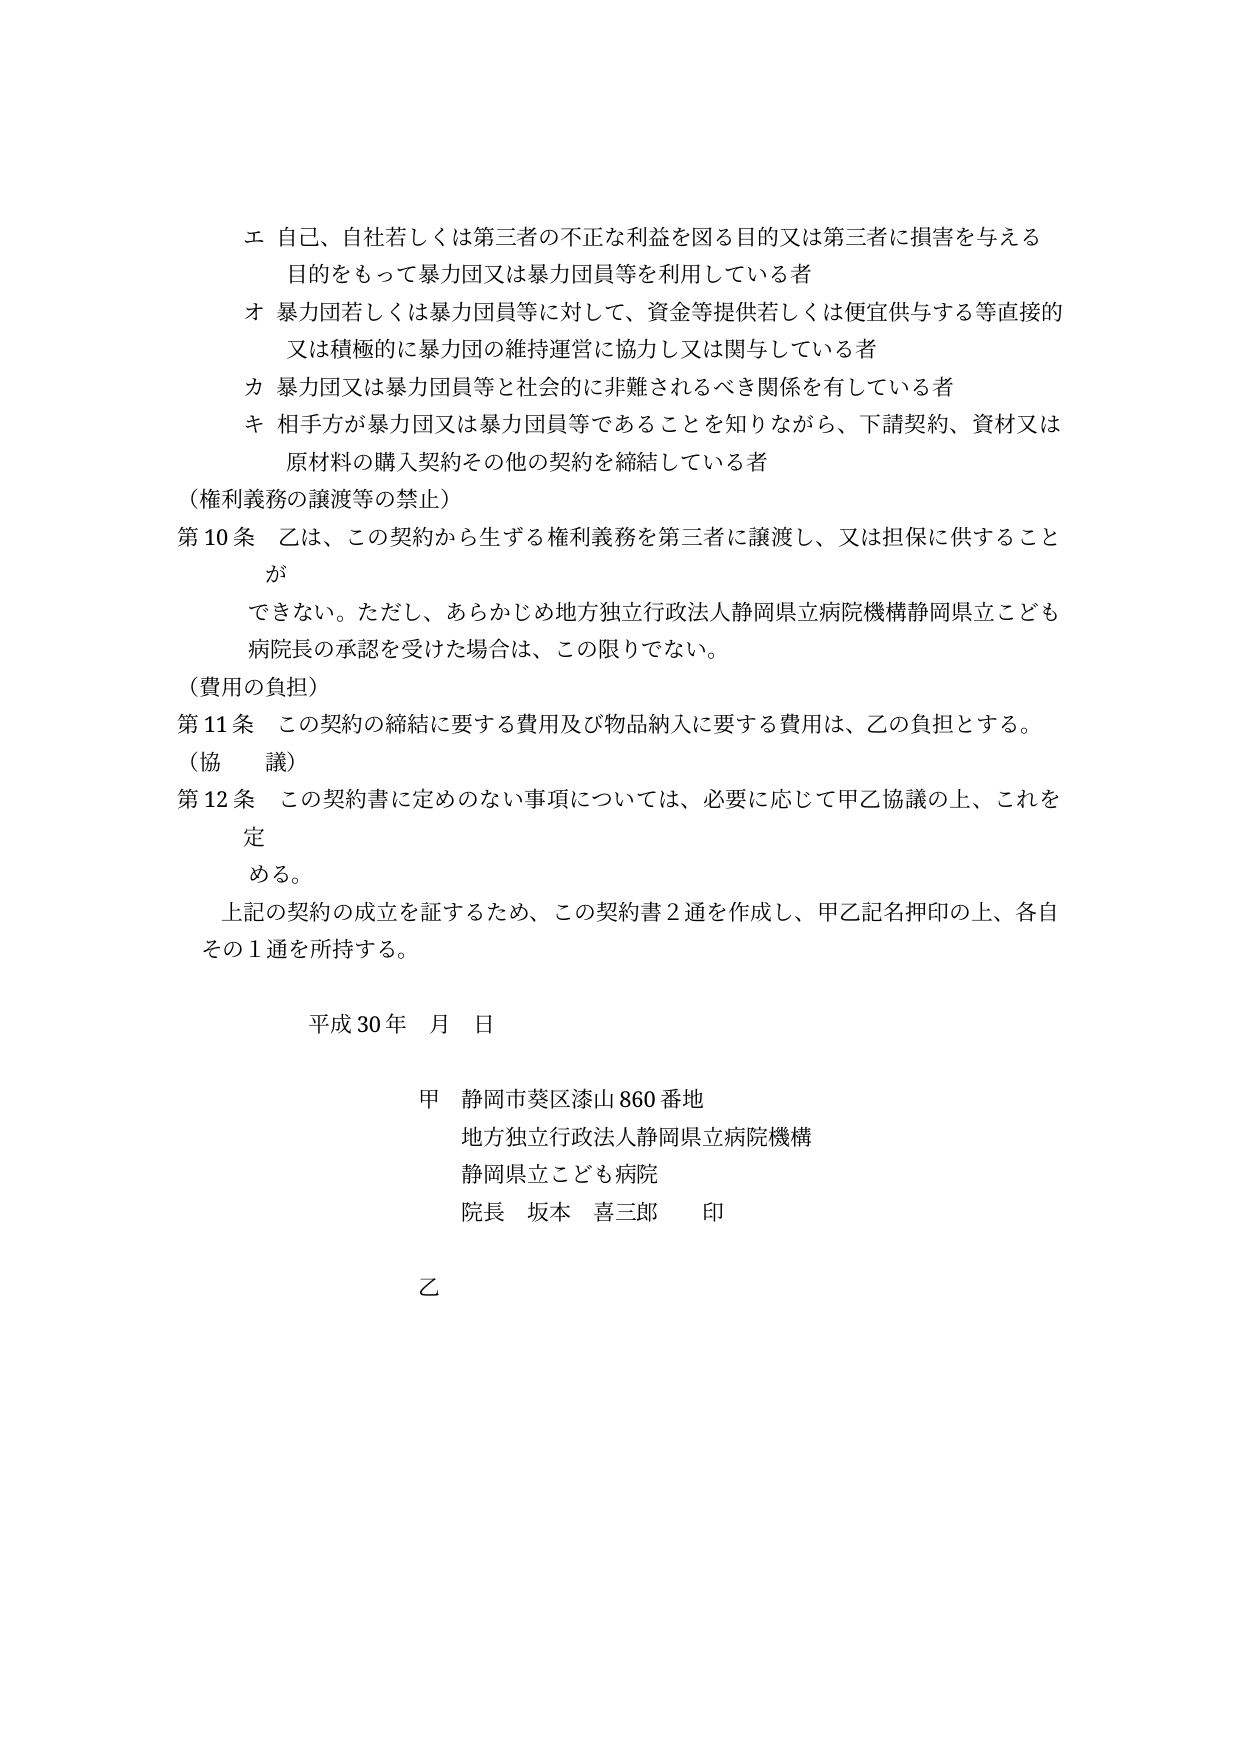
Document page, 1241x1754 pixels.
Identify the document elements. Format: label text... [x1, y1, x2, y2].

text （協 議） [177, 742, 1063, 779]
text 静岡県立こども病院 [177, 1154, 1063, 1192]
text （権利義務の譲渡等の禁止） [177, 479, 1063, 517]
text 第10条 乙は、この契約から生ずる権利義務を第三者に譲渡し、又は担保に供することが [177, 517, 1063, 592]
text 第12条 この契約書に定めのない事項については、必要に応じて甲乙協議の上、これを定 [177, 779, 1063, 854]
text 院長 坂本 喜三郎 印 [177, 1192, 1063, 1229]
text 上記の契約の成立を証するため、この契約書２通を作成し、甲乙記名押印の上、各自 [177, 892, 1063, 929]
text める。 [248, 854, 1063, 892]
text できない。ただし、あらかじめ地方独立行政法人静岡県立病院機構静岡県立こども [248, 592, 1063, 629]
text 第11条 この契約の締結に要する費用及び物品納入に要する費用は、乙の負担とする。 [177, 704, 1063, 742]
text オ 暴力団若しくは暴力団員等に対して、資金等提供若しくは便宜供与する等直接的又は積極的に暴力団の維持運営に協力し又は関与している者 [243, 292, 1063, 367]
text 病院長の承認を受けた場合は、この限りでない。 [248, 629, 1063, 667]
text 地方独立行政法人静岡県立病院機構 [177, 1117, 1063, 1154]
text 目的をもって暴力団又は暴力団員等を利用している者 [177, 254, 1063, 292]
text キ 相手方が暴力団又は暴力団員等であることを知りながら、下請契約、資材又は原材料の購入契約その他の契約を締結している者 [243, 404, 1063, 479]
text カ 暴力団又は暴力団員等と社会的に非難されるべき関係を有している者 [177, 367, 1063, 404]
text その１通を所持する。 [201, 929, 1063, 967]
text 乙 [177, 1267, 1063, 1304]
text 甲 静岡市葵区漆山860番地 [177, 1079, 1063, 1117]
text 平成30年 月 日 [177, 1004, 1063, 1042]
text エ 自己、自社若しくは第三者の不正な利益を図る目的又は第三者に損害を与える [177, 217, 1063, 254]
text （費用の負担） [177, 667, 1063, 704]
